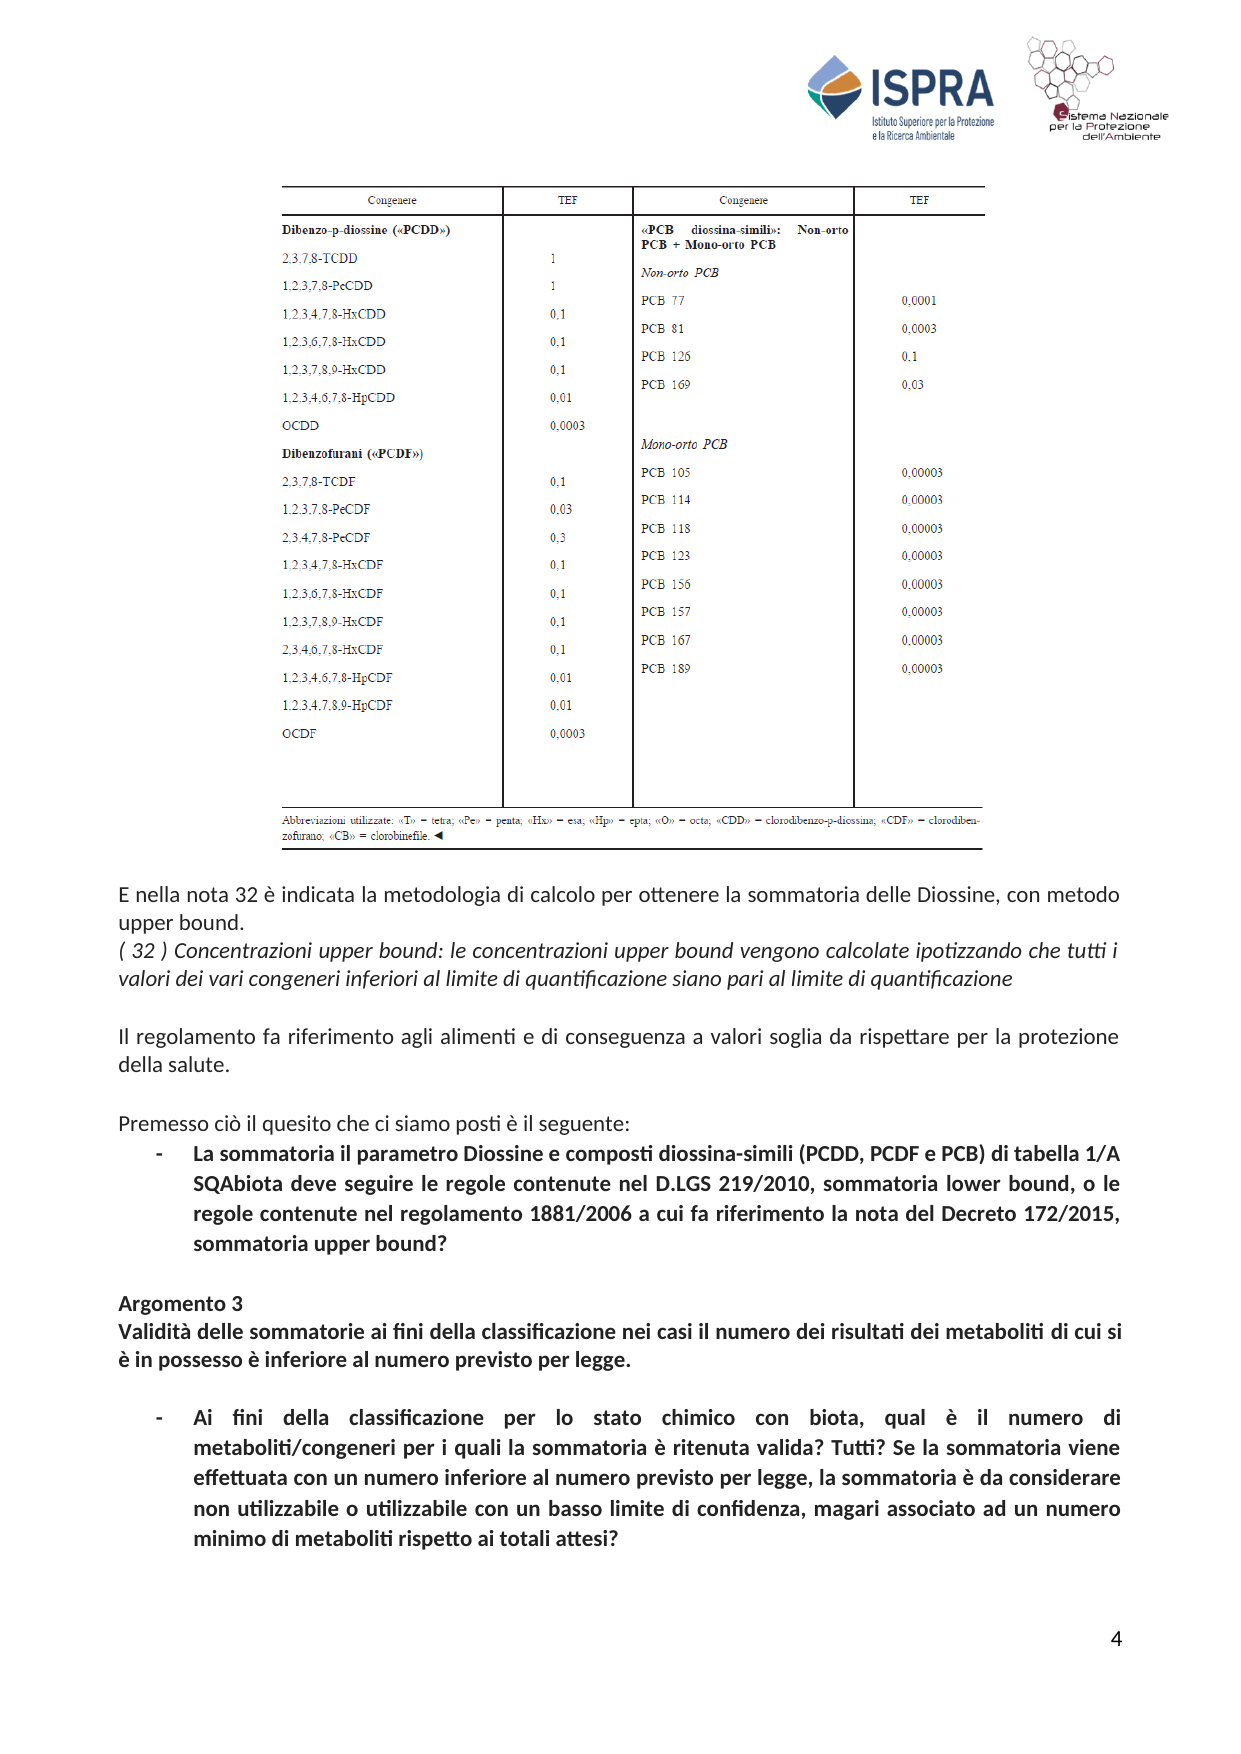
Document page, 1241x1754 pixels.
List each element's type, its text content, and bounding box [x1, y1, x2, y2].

text E nella nota 32 è indicata la metodologia di calcolo per ottenere la sommatoria delle Diossine, con metodo upper bound. [118, 880, 1122, 936]
text ( 32 ) Concentrazioni upper bound: le concentrazioni upper bound vengono calcolate ipotizzando che tutti i valori dei vari congeneri inferiori al limite di quantificazione siano pari al limite di quantificazione [118, 936, 1122, 992]
list La sommatoria il parametro Diossine e composti diossina-simili (PCDD, PCDF e PCB) di tabella 1/A SQAbiota deve seguire le regole contenute nel D.LGS 219/2010, sommatoria lower bound, o le regole contenute nel regolamento 1881/2006 a cui fa riferimento la nota del Decreto 172/2015, sommatoria upper bound? [156, 1139, 1122, 1257]
picture [202, 177, 1038, 852]
text Premesso ciò il quesito che ci siamo posti è il seguente: [118, 1109, 1122, 1137]
list Ai fini della classificazione per lo stato chimico con biota, qual è il numero di metaboliti/congeneri per i quali la sommatoria è ritenuta valida? Tutti? Se la sommatoria viene effettuata con un numero inferiore al numero previsto per legge, la sommatoria è da considerare non utilizzabile o utilizzabile con un basso limite di confidenza, magari associato ad un numero minimo di metaboliti rispetto ai totali attesi? [156, 1403, 1122, 1552]
picture [807, 36, 1169, 140]
text Argomento 3 [118, 1289, 1122, 1317]
text Validità delle sommatorie ai fini della classificazione nei casi il numero dei risultati dei metaboliti di cui si è in possesso è inferiore al numero previsto per legge. [118, 1317, 1122, 1373]
text Il regolamento fa riferimento agli alimenti e di conseguenza a valori soglia da rispettare per la protezione della salute. [118, 1022, 1122, 1078]
